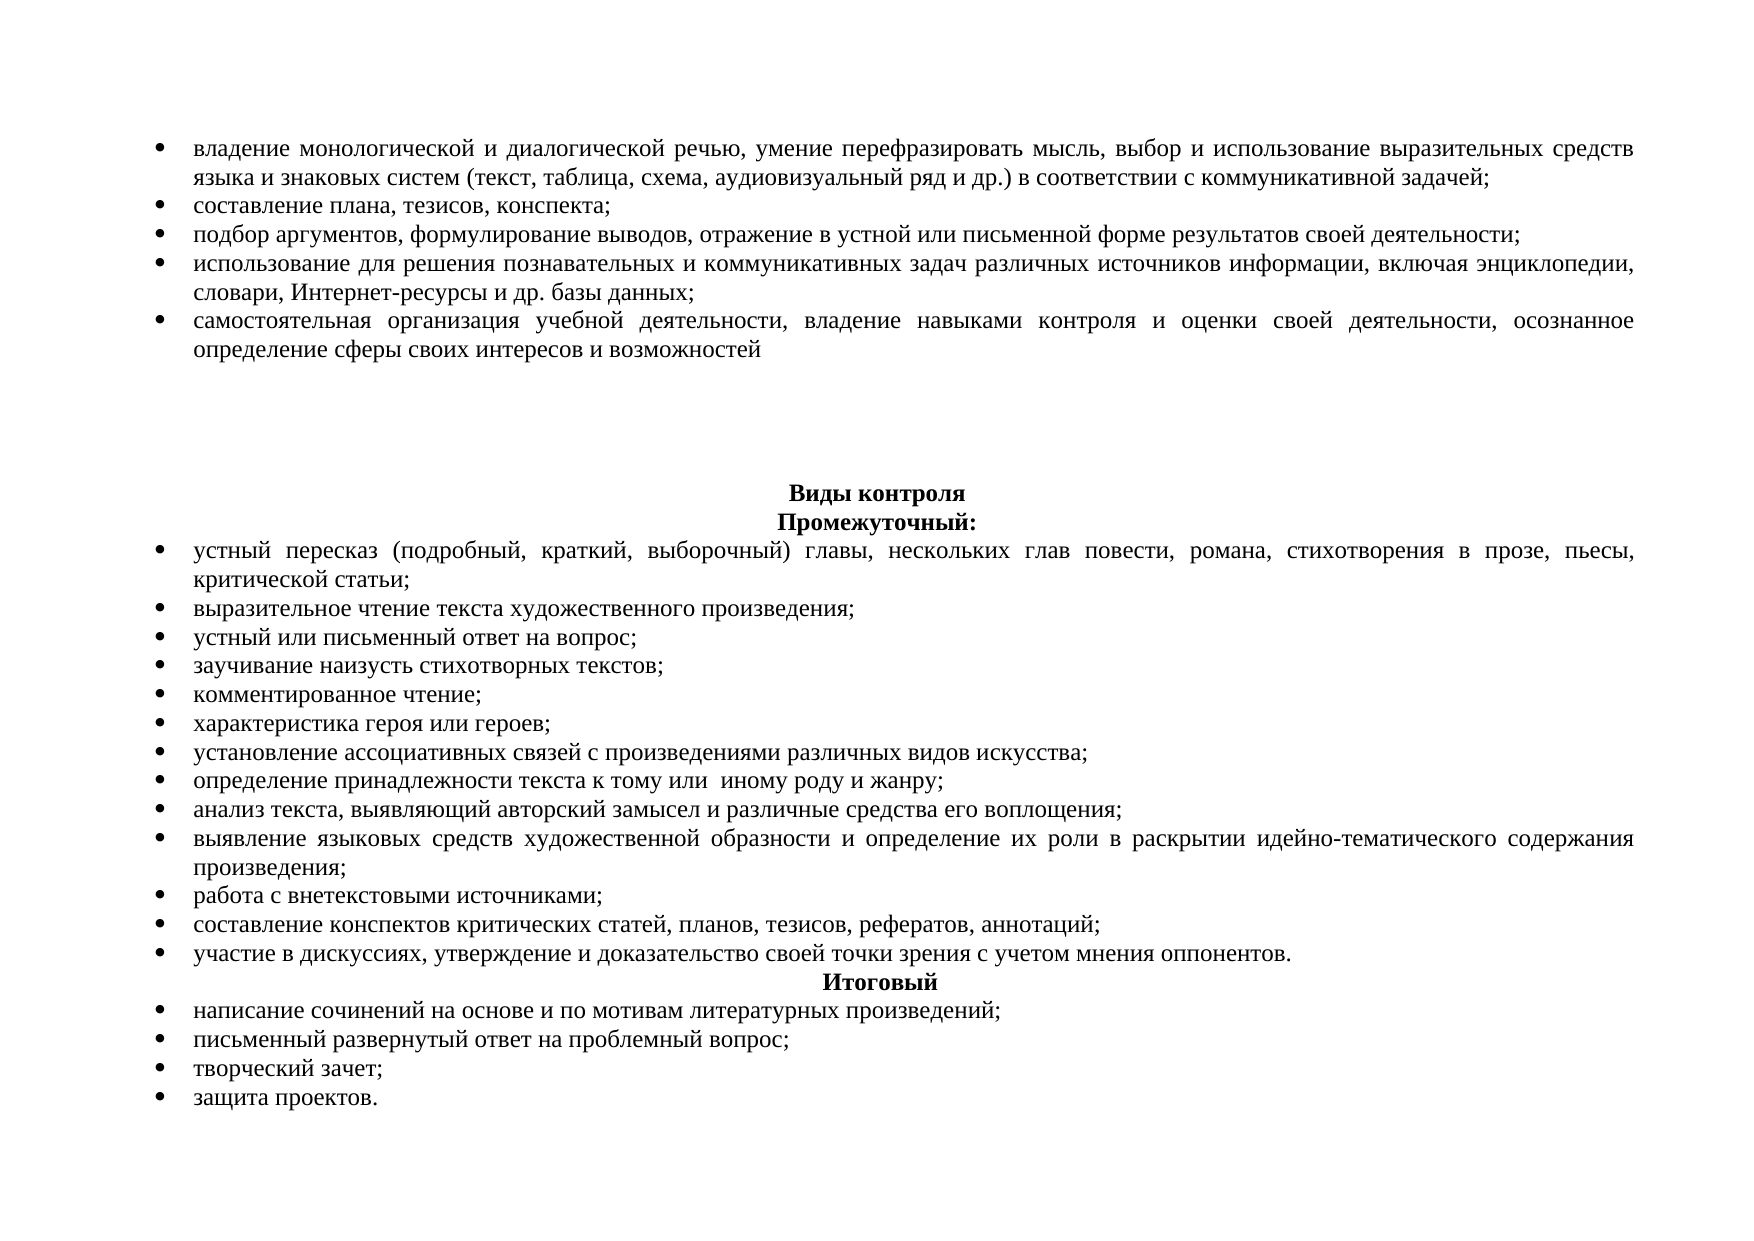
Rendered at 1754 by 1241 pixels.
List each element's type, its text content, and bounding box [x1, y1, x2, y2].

list определение принадлежности текста к тому или иному роду и жанру; [156, 765, 1636, 794]
list использование для решения познавательных и коммуникативных задач различных источников информации, включая энциклопедии, словари, Интернет-ресурсы и др. базы данных; [156, 248, 1636, 305]
list заучивание наизусть стихотворных текстов; [156, 650, 1636, 679]
list комментированное чтение; [156, 679, 1636, 708]
list работа с внетекстовыми источниками; [156, 880, 1636, 909]
text Итоговый [118, 967, 1636, 995]
list владение монологической и диалогической речью, умение перефразировать мысль, выбор и использование выразительных средств языка и знаковых систем (текст, таблица, схема, аудиовизуальный ряд и др.) в соответствии с коммуникативной задачей; [156, 133, 1636, 190]
list участие в дискуссиях, утверждение и доказательство своей точки зрения с учетом мнения оппонентов. [156, 938, 1636, 967]
list защита проектов. [156, 1082, 1636, 1110]
list установление ассоциативных связей с произведениями различных видов искусства; [156, 737, 1636, 765]
list анализ текста, выявляющий авторский замысел и различные средства его воплощения; [156, 794, 1636, 823]
list письменный развернутый ответ на проблемный вопрос; [156, 1024, 1636, 1053]
list составление плана, тезисов, конспекта; [156, 190, 1636, 219]
list написание сочинений на основе и по мотивам литературных произведений; [156, 995, 1636, 1024]
list творческий зачет; [156, 1053, 1636, 1082]
text Промежуточный: [118, 507, 1636, 535]
text Виды контроля [118, 478, 1636, 507]
list выразительное чтение текста художественного произведения; [156, 593, 1636, 622]
list составление конспектов критических статей, планов, тезисов, рефератов, аннотаций; [156, 909, 1636, 938]
list устный или письменный ответ на вопрос; [156, 622, 1636, 650]
list характеристика героя или героев; [156, 708, 1636, 737]
list подбор аргументов, формулирование выводов, отражение в устной или письменной форме результатов своей деятельности; [156, 219, 1636, 248]
list выявление языковых средств художественной образности и определение их роли в раскрытии идейно-тематического содержания произведения; [156, 823, 1636, 880]
list устный пересказ (подробный, краткий, выборочный) главы, нескольких глав повести, романа, стихотворения в прозе, пьесы, критической статьи; [156, 535, 1636, 593]
list самостоятельная организация учебной деятельности, владение навыками контроля и оценки своей деятельности, осознанное определение сферы своих интересов и возможностей [156, 305, 1636, 363]
